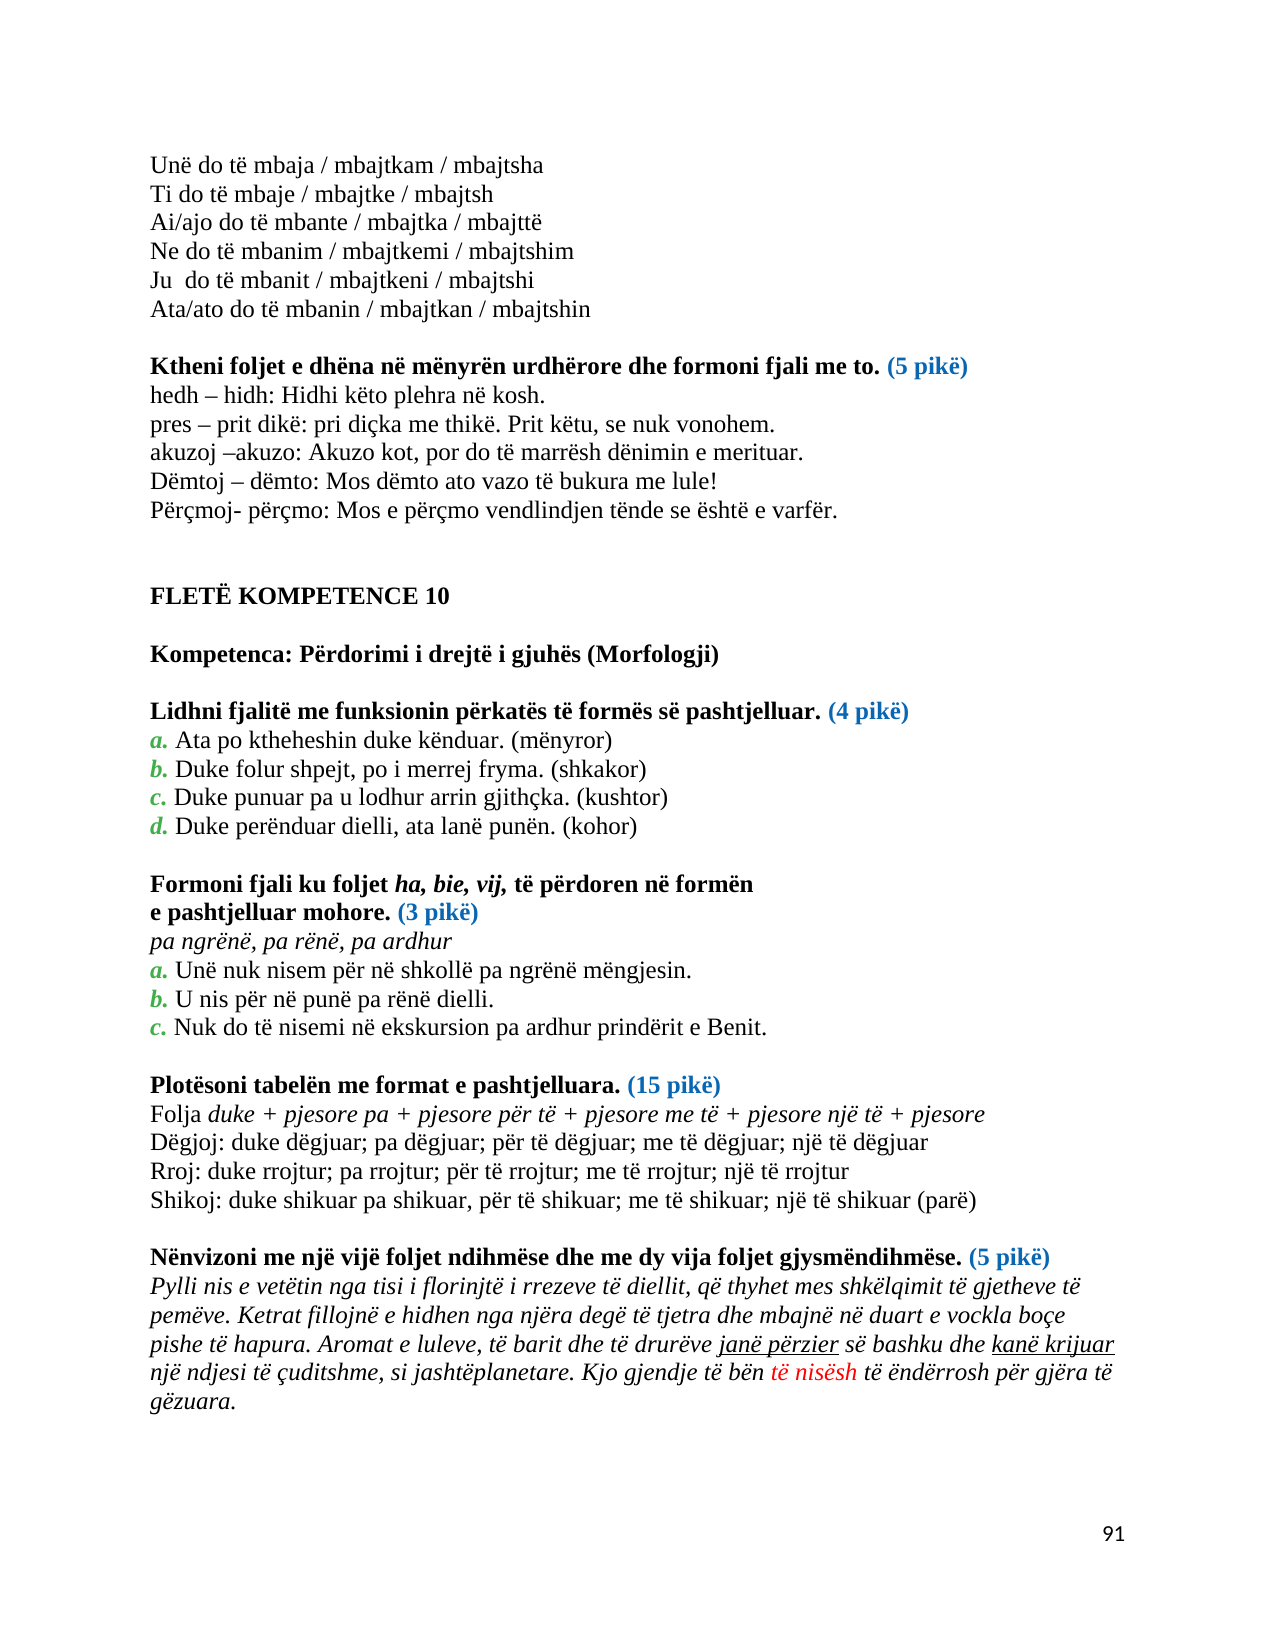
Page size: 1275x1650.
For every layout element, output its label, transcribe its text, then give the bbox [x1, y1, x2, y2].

text Ju do të mbanit / mbajtkeni / mbajtshi [150, 265, 1125, 294]
text Pylli nis e vetëtin nga tisi i florinjtë i rrezeve të diellit, që thyhet mes shkëlqimit të gjetheve të pemëve. Ketrat fillojnë e hidhen nga njëra degë të tjetra dhe mbajnë në duart e vockla boçe pishe të hapura. Aromat e luleve, të barit dhe të drurëve janë përzier së bashku dhe kanë krijuar një ndjesi të çuditshme, si jashtëplanetare. Kjo gjendje të bën të nisësh të ëndërrosh për gjëra të gëzuara. [150, 1271, 1125, 1415]
text c. Nuk do të nisemi në ekskursion pa ardhur prindërit e Benit. [150, 1012, 1125, 1041]
text a. Unë nuk nisem për në shkollë pa ngrënë mëngjesin. [150, 955, 1125, 984]
text Lidhni fjalitë me funksionin përkatës të formës së pashtjelluar. (4 pikë) [150, 696, 1125, 725]
text Dëgjoj: duke dëgjuar; pa dëgjuar; për të dëgjuar; me të dëgjuar; një të dëgjuar [150, 1127, 1125, 1156]
text Plotësoni tabelën me format e pashtjelluara. (15 pikë) [150, 1070, 1125, 1099]
text b. U nis për në punë pa rënë dielli. [150, 984, 1125, 1012]
text Formoni fjali ku foljet ha, bie, vij, të përdoren në formën [150, 869, 1125, 897]
text Dëmtoj – dëmto: Mos dëmto ato vazo të bukura me lule! [150, 466, 1125, 495]
text hedh – hidh: Hidhi këto plehra në kosh. [150, 380, 1125, 409]
text Përçmoj- përçmo: Mos e përçmo vendlindjen tënde se është e varfër. [150, 495, 1125, 524]
text c. Duke punuar pa u lodhur arrin gjithçka. (kushtor) [150, 782, 1125, 811]
text pa ngrënë, pa rënë, pa ardhur [150, 926, 1125, 955]
text a. Ata po ktheheshin duke kënduar. (mënyror) [150, 725, 1125, 754]
text Ai/ajo do të mbante / mbajtka / mbajttë [150, 207, 1125, 236]
text Ktheni foljet e dhëna në mënyrën urdhërore dhe formoni fjali me to. (5 pikë) [150, 351, 1125, 380]
text akuzoj –akuzo: Akuzo kot, por do të marrësh dënimin e merituar. [150, 437, 1125, 466]
text Ata/ato do të mbanin / mbajtkan / mbajtshin [150, 294, 1125, 322]
text FLETË KOMPETENCE 10 [150, 581, 1125, 610]
text Ti do të mbaje / mbajtke / mbajtsh [150, 179, 1125, 207]
text Kompetenca: Përdorimi i drejtë i gjuhës (Morfologji) [150, 639, 1125, 667]
text Shikoj: duke shikuar pa shikuar, për të shikuar; me të shikuar; një të shikuar (parë) [150, 1185, 1125, 1214]
text b. Duke folur shpejt, po i merrej fryma. (shkakor) [150, 754, 1125, 782]
text Folja duke + pjesore pa + pjesore për të + pjesore me të + pjesore një të + pjesore [150, 1099, 1125, 1127]
text e pashtjelluar mohore. (3 pikë) [150, 897, 1125, 926]
text Ne do të mbanim / mbajtkemi / mbajtshim [150, 236, 1125, 265]
text Rroj: duke rrojtur; pa rrojtur; për të rrojtur; me të rrojtur; një të rrojtur [150, 1156, 1125, 1185]
text Unë do të mbaja / mbajtkam / mbajtsha [150, 150, 1125, 179]
text pres – prit dikë: pri diçka me thikë. Prit këtu, se nuk vonohem. [150, 409, 1125, 437]
text Nënvizoni me një vijë foljet ndihmëse dhe me dy vija foljet gjysmëndihmëse. (5 pikë) [150, 1242, 1125, 1271]
text d. Duke perënduar dielli, ata lanë punën. (kohor) [150, 811, 1125, 840]
